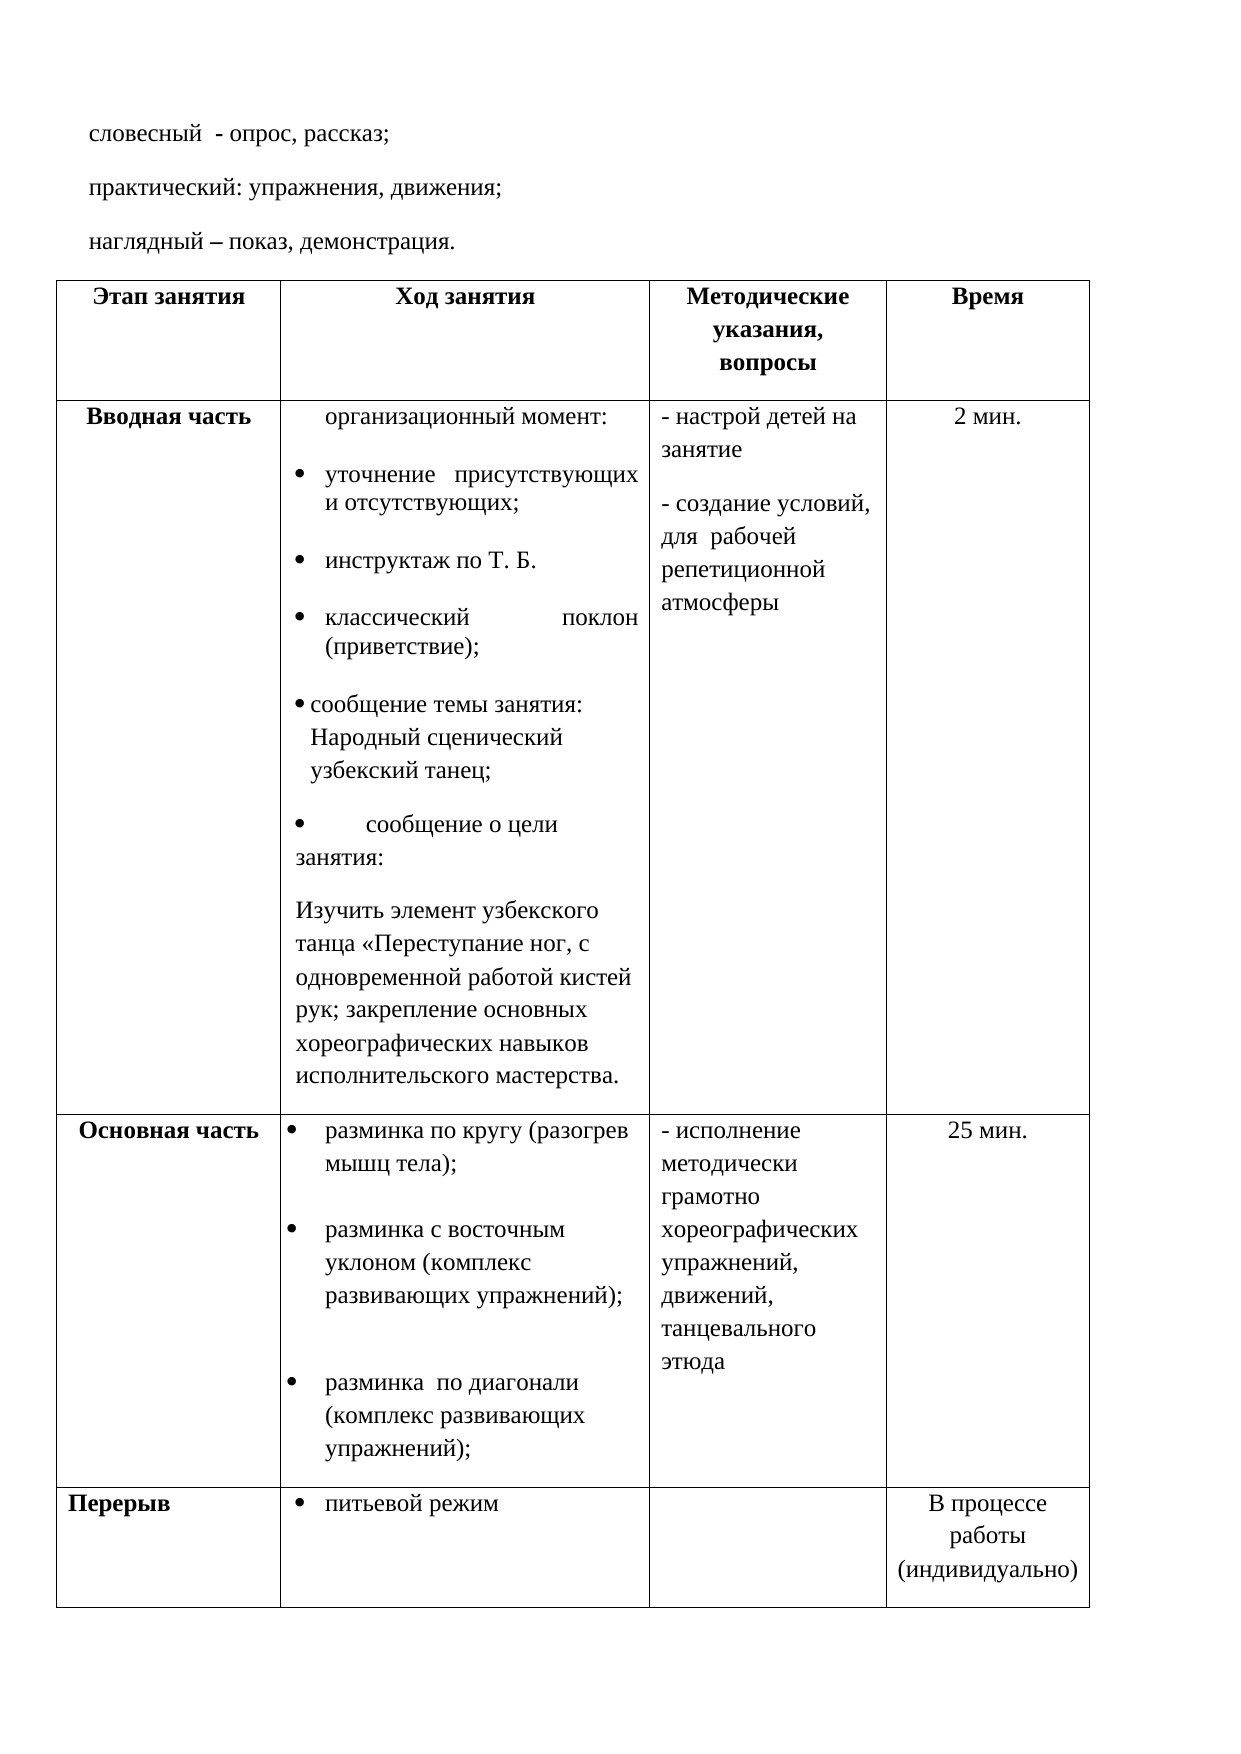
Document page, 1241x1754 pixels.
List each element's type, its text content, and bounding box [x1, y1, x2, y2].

table_header Ход занятия [281, 281, 649, 400]
table_cell 25 мин. [887, 1115, 1089, 1487]
table_cell [650, 1488, 886, 1607]
table_cell 2 мин. [887, 401, 1089, 1114]
table_header Этап занятия [57, 281, 280, 400]
table_cell Вводная часть [57, 401, 280, 1114]
table_cell питьевой режим [281, 1488, 649, 1607]
table_cell В процессе работы (индивидуально) [887, 1488, 1089, 1607]
table_header Время [887, 281, 1089, 400]
table_cell разминка по кругу (разогрев мышц тела); разминка c восточным уклоном (комплекс развивающих упражнений); разминка по диагонали (комплекс развивающих упражнений); [281, 1115, 649, 1487]
table_cell - исполнение методически грамотно хореографических упражнений, движений, танцевального этюда [650, 1115, 886, 1487]
table_header Методические указания, вопросы [650, 281, 886, 400]
table_cell Перерыв [57, 1488, 280, 1607]
text практический: упражнения, движения; [88, 172, 1137, 201]
text наглядный – показ, демонстрация. [88, 226, 1137, 254]
table_cell - настрой детей на занятие - создание условий, для рабочей репетиционной атмосферы [650, 401, 886, 1114]
table_cell организационный момент: уточнение присутствующих и отсутствующих; инструктаж по Т. Б. классический поклон (приветствие); сообщение темы занятия: Народный сценический узбекский танец; сообщение о цели занятия: Изучить элемент узбекского танца «Переступание ног, с одновременной работой кистей рук; закрепление основных хореографических навыков исполнительского мастерства. [281, 401, 649, 1114]
text словесный - опрос, рассказ; [88, 118, 1137, 147]
table_cell Основная часть [57, 1115, 280, 1487]
